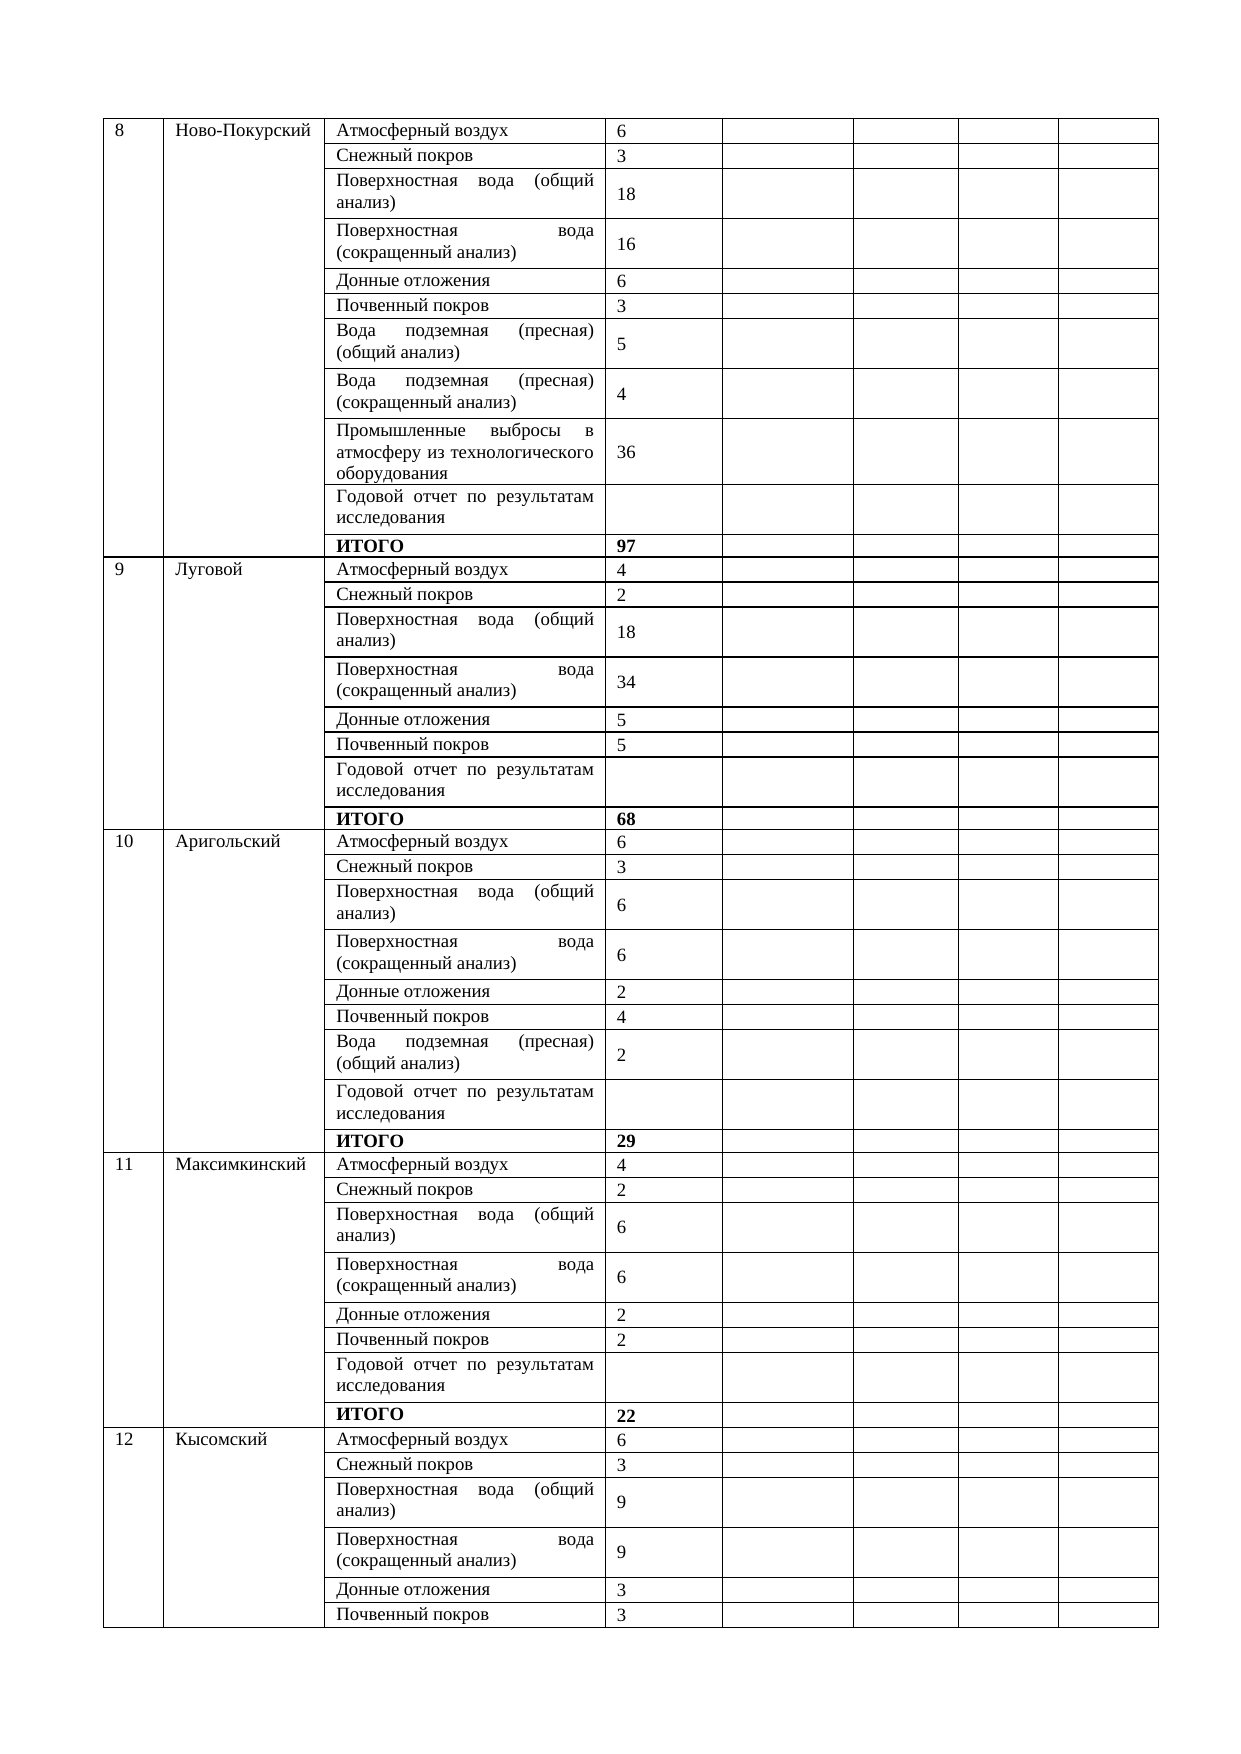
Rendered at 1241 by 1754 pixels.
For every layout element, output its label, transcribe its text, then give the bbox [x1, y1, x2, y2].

table_cell [1059, 1453, 1158, 1477]
table_cell [723, 294, 853, 318]
table_cell ИТОГО [325, 808, 605, 829]
table_cell 68 [606, 808, 722, 829]
table_cell [723, 169, 853, 218]
table_cell Поверхностная вода (сокращенный анализ) [325, 930, 605, 979]
table_cell [854, 1153, 958, 1177]
table_cell [723, 1153, 853, 1177]
table_cell [959, 1153, 1058, 1177]
table_cell [723, 1303, 853, 1327]
table_cell [959, 930, 1058, 979]
table_cell [1059, 294, 1158, 318]
table_cell [1059, 1153, 1158, 1177]
table_cell Поверхностная вода (сокращенный анализ) [325, 219, 605, 268]
table_cell [854, 319, 958, 368]
table_cell [606, 758, 722, 806]
table_cell [854, 1005, 958, 1029]
table_cell [1059, 1178, 1158, 1202]
table_cell 3 [606, 855, 722, 879]
table_cell [959, 1328, 1058, 1352]
table_cell [1059, 1303, 1158, 1327]
table_cell [854, 808, 958, 829]
table_cell 5 [606, 708, 722, 731]
table_cell Поверхностная вода (общий анализ) [325, 880, 605, 929]
table_cell [723, 1578, 853, 1602]
table_cell [1059, 1328, 1158, 1352]
table_cell [959, 758, 1058, 806]
table_cell [1059, 1353, 1158, 1402]
table_cell [854, 658, 958, 706]
table_cell [1059, 1030, 1158, 1079]
table_cell ИТОГО [325, 1130, 605, 1152]
table_cell [723, 1403, 853, 1427]
table_cell [854, 1178, 958, 1202]
table_cell Ново-Покурский [164, 119, 324, 556]
table_cell [723, 583, 853, 606]
table_cell [959, 558, 1058, 581]
table_cell [723, 269, 853, 293]
table_cell [959, 880, 1058, 929]
table_cell [959, 419, 1058, 484]
table_cell [854, 1453, 958, 1477]
table_cell Промышленные выбросы в атмосферу из технологического оборудования [325, 419, 605, 484]
table_cell [854, 930, 958, 979]
table_cell [1059, 1428, 1158, 1452]
table_cell Снежный покров [325, 1453, 605, 1477]
table_cell [959, 269, 1058, 293]
table_cell [854, 1203, 958, 1252]
table_cell [723, 1080, 853, 1129]
table_cell [854, 980, 958, 1004]
table_cell [723, 485, 853, 534]
table_cell [1059, 369, 1158, 418]
table_cell [723, 1178, 853, 1202]
table_cell 4 [606, 558, 722, 581]
table_cell 4 [606, 369, 722, 418]
table_cell [854, 1478, 958, 1527]
table_cell [1059, 830, 1158, 854]
table_cell [959, 169, 1058, 218]
table_cell [1059, 608, 1158, 656]
table_cell [723, 758, 853, 806]
table_cell Снежный покров [325, 1178, 605, 1202]
table_cell [959, 144, 1058, 168]
table_cell [959, 1005, 1058, 1029]
table_cell [1059, 880, 1158, 929]
table_cell 29 [606, 1130, 722, 1152]
table_cell 2 [606, 583, 722, 606]
table_cell [854, 733, 958, 756]
table_cell Поверхностная вода (общий анализ) [325, 1203, 605, 1252]
table_cell 10 [104, 830, 163, 1152]
table_cell [854, 294, 958, 318]
table_cell [959, 1528, 1058, 1577]
table_cell [723, 535, 853, 556]
table_cell [723, 219, 853, 268]
table_cell [606, 485, 722, 534]
table_cell Аригольский [164, 830, 324, 1152]
table_cell Атмосферный воздух [325, 558, 605, 581]
table_cell Поверхностная вода (общий анализ) [325, 1478, 605, 1527]
table_cell [606, 1353, 722, 1402]
table_cell [723, 1328, 853, 1352]
table_cell 6 [606, 269, 722, 293]
table_cell 6 [606, 1253, 722, 1302]
table_cell [723, 880, 853, 929]
table_cell Почвенный покров [325, 733, 605, 756]
table_cell [1059, 855, 1158, 879]
table_cell [606, 1080, 722, 1129]
table_cell [723, 1353, 853, 1402]
table_cell [854, 369, 958, 418]
table_cell Поверхностная вода (общий анализ) [325, 608, 605, 656]
table_cell [1059, 1253, 1158, 1302]
table_cell [854, 583, 958, 606]
table_cell [723, 1453, 853, 1477]
table_cell [1059, 319, 1158, 368]
table_cell [959, 830, 1058, 854]
table_cell [723, 1253, 853, 1302]
table_cell [959, 808, 1058, 829]
table_cell 4 [606, 1005, 722, 1029]
table_cell Вода подземная (пресная) (сокращенный анализ) [325, 369, 605, 418]
table_cell 11 [104, 1153, 163, 1427]
table_cell [1059, 535, 1158, 556]
table_cell [959, 119, 1058, 143]
table_cell Атмосферный воздух [325, 830, 605, 854]
table_cell [959, 369, 1058, 418]
table_cell [854, 1030, 958, 1079]
table_cell [854, 419, 958, 484]
table_cell [723, 930, 853, 979]
table_cell Годовой отчет по результатам исследования [325, 758, 605, 806]
table_cell Донные отложения [325, 708, 605, 731]
table_cell Атмосферный воздух [325, 119, 605, 143]
table_cell 18 [606, 169, 722, 218]
table_cell Донные отложения [325, 1578, 605, 1602]
table_cell [959, 1203, 1058, 1252]
table_cell [854, 608, 958, 656]
table_cell [1059, 1578, 1158, 1602]
table_cell [854, 830, 958, 854]
table_cell 2 [606, 980, 722, 1004]
table_cell 36 [606, 419, 722, 484]
table_cell 3 [606, 144, 722, 168]
table_cell [1059, 1080, 1158, 1129]
table_cell [854, 880, 958, 929]
table_cell 5 [606, 319, 722, 368]
table_cell Снежный покров [325, 144, 605, 168]
table_cell [959, 855, 1058, 879]
table_cell [959, 1578, 1058, 1602]
table_cell 3 [606, 1578, 722, 1602]
table_cell [854, 855, 958, 879]
table_cell [1059, 1005, 1158, 1029]
table_cell [1059, 808, 1158, 829]
table_cell [854, 1328, 958, 1352]
table_cell Вода подземная (пресная) (общий анализ) [325, 319, 605, 368]
table_cell Почвенный покров [325, 294, 605, 318]
table_cell 6 [606, 930, 722, 979]
table_cell [1059, 758, 1158, 806]
table_cell [1059, 219, 1158, 268]
table_cell 6 [606, 880, 722, 929]
table_cell 8 [104, 119, 163, 556]
table_cell [854, 485, 958, 534]
table_cell 4 [606, 1153, 722, 1177]
table_cell [854, 269, 958, 293]
table_cell [1059, 980, 1158, 1004]
table_cell [959, 319, 1058, 368]
table_cell [1059, 708, 1158, 731]
table_cell [854, 144, 958, 168]
table_cell Донные отложения [325, 980, 605, 1004]
table_cell Годовой отчет по результатам исследования [325, 1080, 605, 1129]
table_cell [1059, 1130, 1158, 1152]
table_cell [723, 980, 853, 1004]
table_cell 6 [606, 830, 722, 854]
table_cell [723, 608, 853, 656]
table_cell [959, 1178, 1058, 1202]
table_cell [854, 119, 958, 143]
table_cell [1059, 269, 1158, 293]
table_cell 97 [606, 535, 722, 556]
table_cell [854, 535, 958, 556]
table_cell 12 [104, 1428, 163, 1627]
table_cell [1059, 558, 1158, 581]
table_cell [959, 1253, 1058, 1302]
table_cell [1059, 169, 1158, 218]
table_cell [959, 658, 1058, 706]
table_cell Вода подземная (пресная) (общий анализ) [325, 1030, 605, 1079]
table_cell [1059, 1603, 1158, 1627]
table_cell [723, 708, 853, 731]
table_cell [959, 1130, 1058, 1152]
table_cell [723, 1603, 853, 1627]
table_cell [723, 658, 853, 706]
table_cell [1059, 1203, 1158, 1252]
table_cell [1059, 1528, 1158, 1577]
table_cell [959, 1080, 1058, 1129]
table_cell ИТОГО [325, 535, 605, 556]
table_cell Поверхностная вода (общий анализ) [325, 169, 605, 218]
table_cell [959, 708, 1058, 731]
table_cell [723, 558, 853, 581]
table_cell [959, 980, 1058, 1004]
table_cell [854, 1353, 958, 1402]
table_cell [723, 1528, 853, 1577]
table_cell [723, 830, 853, 854]
table_cell [723, 369, 853, 418]
table_cell [723, 1130, 853, 1152]
table_cell [959, 294, 1058, 318]
table_cell Почвенный покров [325, 1603, 605, 1627]
table_cell [959, 485, 1058, 534]
table_cell [959, 608, 1058, 656]
table_cell [959, 1030, 1058, 1079]
table_cell [1059, 583, 1158, 606]
table_cell [854, 1080, 958, 1129]
table_cell 2 [606, 1030, 722, 1079]
table_cell [854, 1253, 958, 1302]
table_cell Кысомский [164, 1428, 324, 1627]
table_cell [723, 1030, 853, 1079]
table_cell [1059, 658, 1158, 706]
table_cell [854, 1578, 958, 1602]
table_cell [723, 119, 853, 143]
table_cell 2 [606, 1328, 722, 1352]
table_cell 22 [606, 1403, 722, 1427]
table_cell [854, 1603, 958, 1627]
table_cell [723, 1005, 853, 1029]
table_cell 16 [606, 219, 722, 268]
table_cell 6 [606, 119, 722, 143]
table_cell Снежный покров [325, 583, 605, 606]
table_cell ИТОГО [325, 1403, 605, 1427]
table_cell [723, 855, 853, 879]
table_cell [854, 219, 958, 268]
table_cell [959, 1603, 1058, 1627]
table_cell [723, 733, 853, 756]
table_cell [1059, 733, 1158, 756]
table_cell [854, 169, 958, 218]
table_cell 18 [606, 608, 722, 656]
table_cell [723, 419, 853, 484]
table_cell Почвенный покров [325, 1328, 605, 1352]
table_cell [854, 1303, 958, 1327]
table_cell [854, 558, 958, 581]
table_cell Поверхностная вода (сокращенный анализ) [325, 1528, 605, 1577]
table_cell [959, 219, 1058, 268]
table_cell [1059, 1403, 1158, 1427]
table_cell 6 [606, 1203, 722, 1252]
table_cell 9 [606, 1478, 722, 1527]
table_cell [1059, 119, 1158, 143]
table_cell [723, 144, 853, 168]
table_cell Почвенный покров [325, 1005, 605, 1029]
table_cell Максимкинский [164, 1153, 324, 1427]
table_cell [723, 1478, 853, 1527]
table_cell 2 [606, 1303, 722, 1327]
table_cell [959, 1428, 1058, 1452]
table_cell [854, 1403, 958, 1427]
table_cell [959, 1403, 1058, 1427]
table_cell Донные отложения [325, 269, 605, 293]
table_cell [959, 535, 1058, 556]
table_cell 5 [606, 733, 722, 756]
table_cell [959, 1478, 1058, 1527]
table_cell [854, 1130, 958, 1152]
table_cell Атмосферный воздух [325, 1153, 605, 1177]
table_cell 2 [606, 1178, 722, 1202]
table_cell 9 [104, 558, 163, 829]
table_cell [1059, 1478, 1158, 1527]
table_cell [959, 1453, 1058, 1477]
table_cell Атмосферный воздух [325, 1428, 605, 1452]
table_cell Поверхностная вода (сокращенный анализ) [325, 1253, 605, 1302]
table_cell Луговой [164, 558, 324, 829]
table_cell [854, 708, 958, 731]
table_cell Годовой отчет по результатам исследования [325, 1353, 605, 1402]
table_cell 3 [606, 1603, 722, 1627]
table_cell Поверхностная вода (сокращенный анализ) [325, 658, 605, 706]
table_cell [854, 1428, 958, 1452]
table_cell [1059, 419, 1158, 484]
table_cell [1059, 930, 1158, 979]
table_cell 3 [606, 294, 722, 318]
table_cell [1059, 485, 1158, 534]
table_cell [854, 758, 958, 806]
table_cell 3 [606, 1453, 722, 1477]
table_cell [959, 733, 1058, 756]
table_cell [959, 1303, 1058, 1327]
table_cell [723, 319, 853, 368]
table_cell Годовой отчет по результатам исследования [325, 485, 605, 534]
table_cell 34 [606, 658, 722, 706]
table_cell [854, 1528, 958, 1577]
table_cell [959, 583, 1058, 606]
table_cell [959, 1353, 1058, 1402]
table_cell [723, 1428, 853, 1452]
table_cell 9 [606, 1528, 722, 1577]
table_cell Донные отложения [325, 1303, 605, 1327]
table_cell [723, 1203, 853, 1252]
table_cell Снежный покров [325, 855, 605, 879]
table_cell [1059, 144, 1158, 168]
table_cell [723, 808, 853, 829]
table_cell 6 [606, 1428, 722, 1452]
